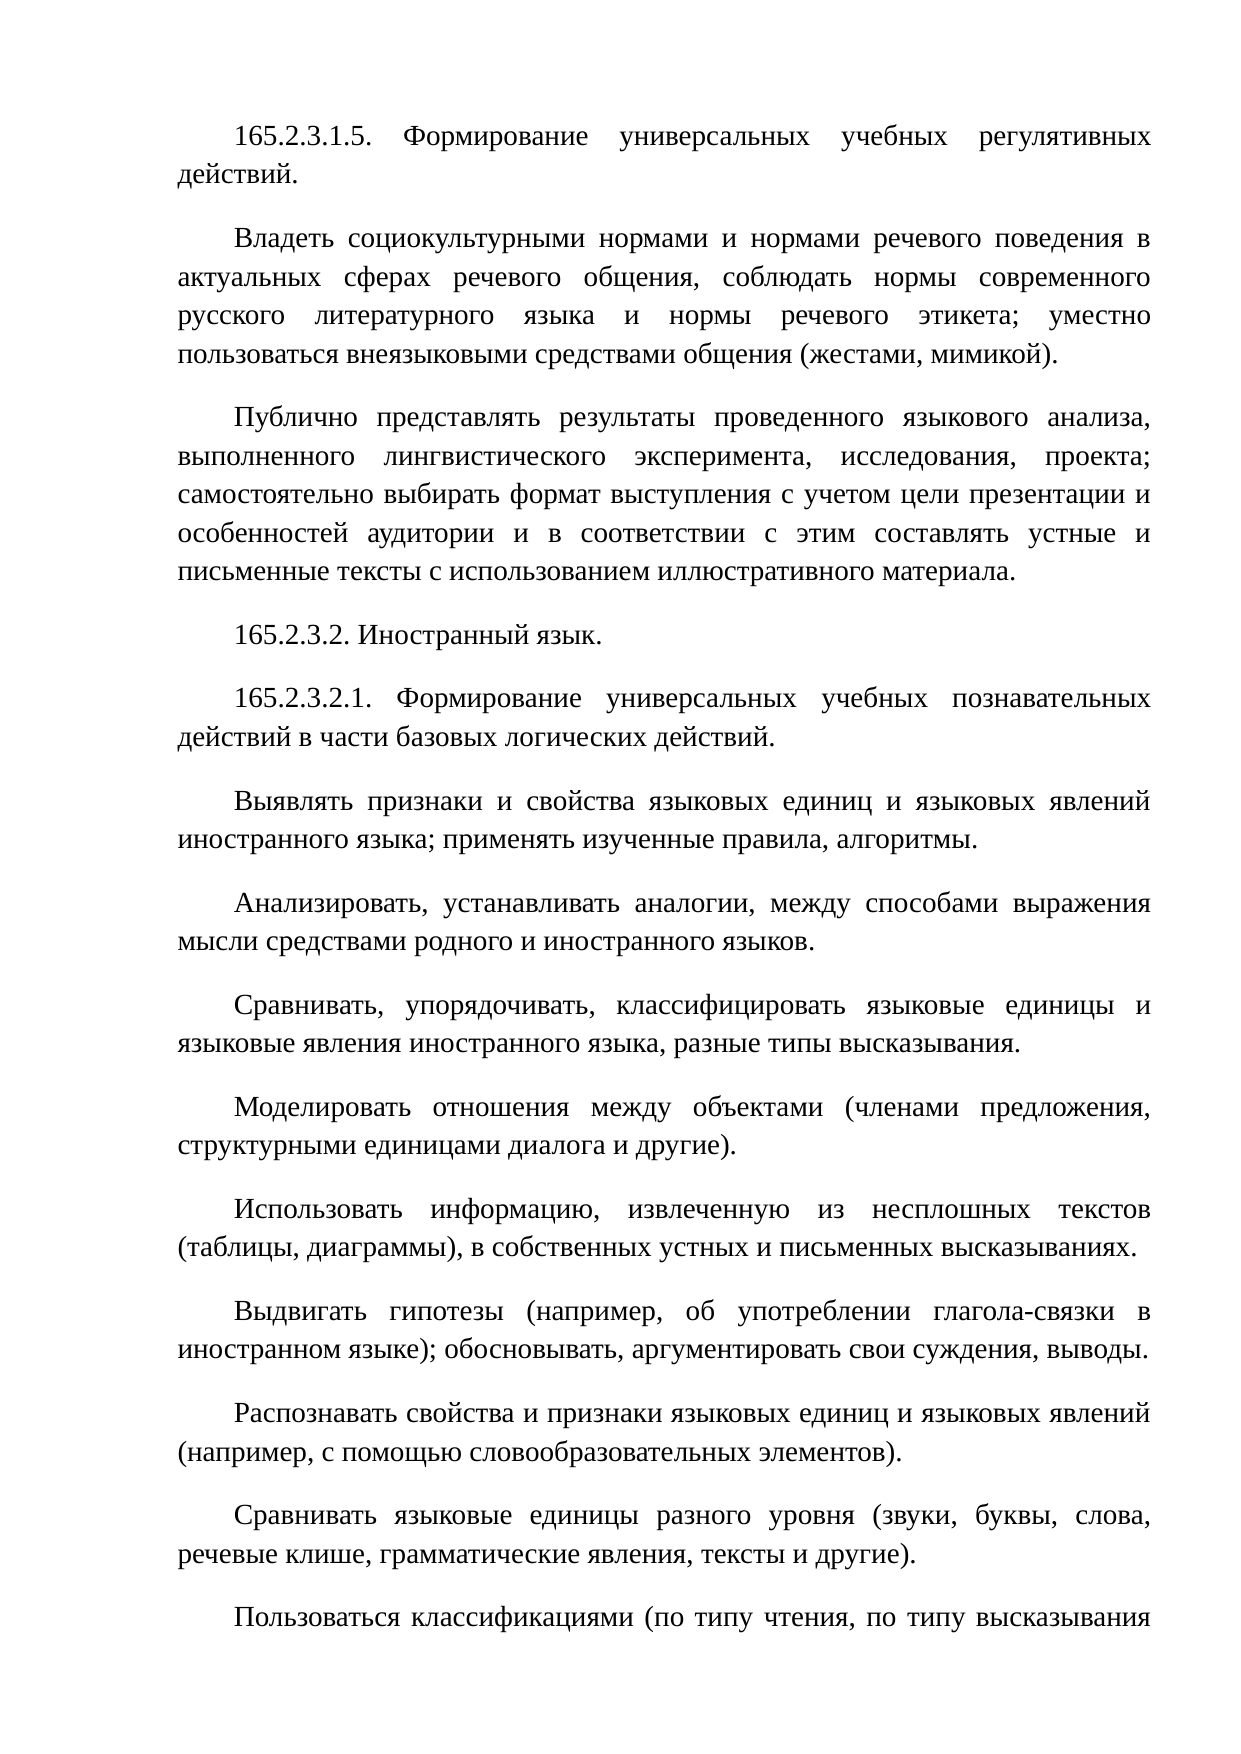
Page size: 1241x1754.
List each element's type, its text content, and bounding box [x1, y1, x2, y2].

text Распознавать свойства и признаки языковых единиц и языковых явлений (например, с помощью словообразовательных элементов). [177, 1395, 1152, 1467]
text Анализировать, устанавливать аналогии, между способами выражения мысли средствами родного и иностранного языков. [177, 885, 1152, 957]
text 165.2.3.2. Иностранный язык. [177, 617, 1152, 651]
text Выдвигать гипотезы (например, об употреблении глагола-связки в иностранном языке); обосновывать, аргументировать свои суждения, выводы. [177, 1293, 1152, 1365]
text Моделировать отношения между объектами (членами предложения, структурными единицами диалога и другие). [177, 1089, 1152, 1161]
text Публично представлять результаты проведенного языкового анализа, выполненного лингвистического эксперимента, исследования, проекта; самостоятельно выбирать формат выступления с учетом цели презентации и особенностей аудитории и в соответствии с этим составлять устные и письменные тексты с использованием иллюстративного материала. [177, 399, 1152, 587]
text 165.2.3.2.1. Формирование универсальных учебных познавательных действий в части базовых логических действий. [177, 681, 1152, 753]
text Владеть социокультурными нормами и нормами речевого поведения в актуальных сферах речевого общения, соблюдать нормы современного русского литературного языка и нормы речевого этикета; уместно пользоваться внеязыковыми средствами общения (жестами, мимикой). [177, 220, 1152, 369]
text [177, 1599, 1152, 1633]
text Выявлять признаки и свойства языковых единиц и языковых явлений иностранного языка; применять изученные правила, алгоритмы. [177, 783, 1152, 855]
text Сравнивать, упорядочивать, классифицировать языковые единицы и языковые явления иностранного языка, разные типы высказывания. [177, 987, 1152, 1059]
text Использовать информацию, извлеченную из несплошных текстов (таблицы, диаграммы), в собственных устных и письменных высказываниях. [177, 1191, 1152, 1263]
text Сравнивать языковые единицы разного уровня (звуки, буквы, слова, речевые клише, грамматические явления, тексты и другие). [177, 1497, 1152, 1569]
text 165.2.3.1.5. Формирование универсальных учебных регулятивных действий. [177, 118, 1152, 190]
